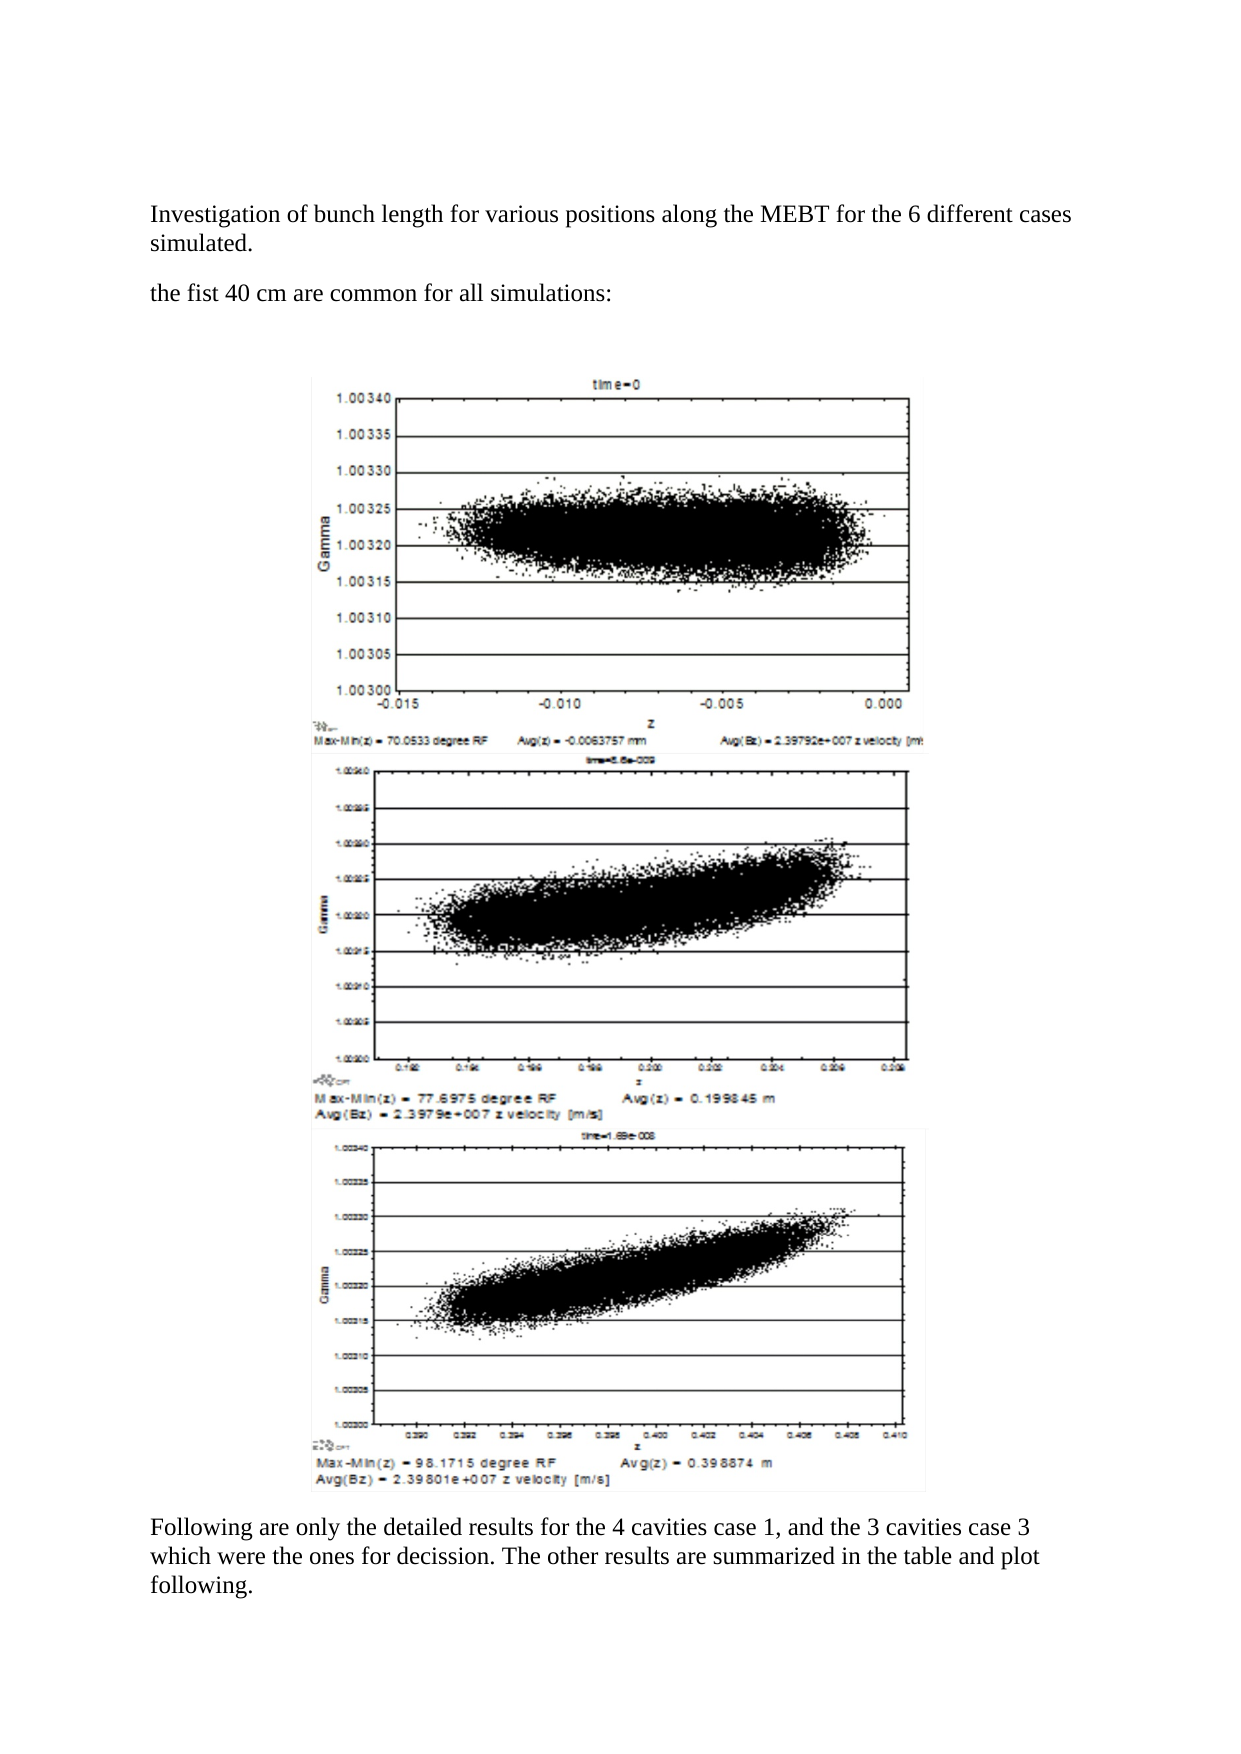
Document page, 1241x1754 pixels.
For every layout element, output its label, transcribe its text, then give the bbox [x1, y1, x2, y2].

text Investigation of bunch length for various positions along the MEBT for the 6 different cases simulated. [150, 199, 1090, 257]
text Following are only the detailed results for the 4 cavities case 1, and the 3 cavities case 3 which were the ones for decission. The other results are summarized in the table and plot following. [150, 1512, 1090, 1599]
text the fist 40 cm are common for all simulations: [150, 278, 1090, 307]
picture [311, 377, 929, 1492]
